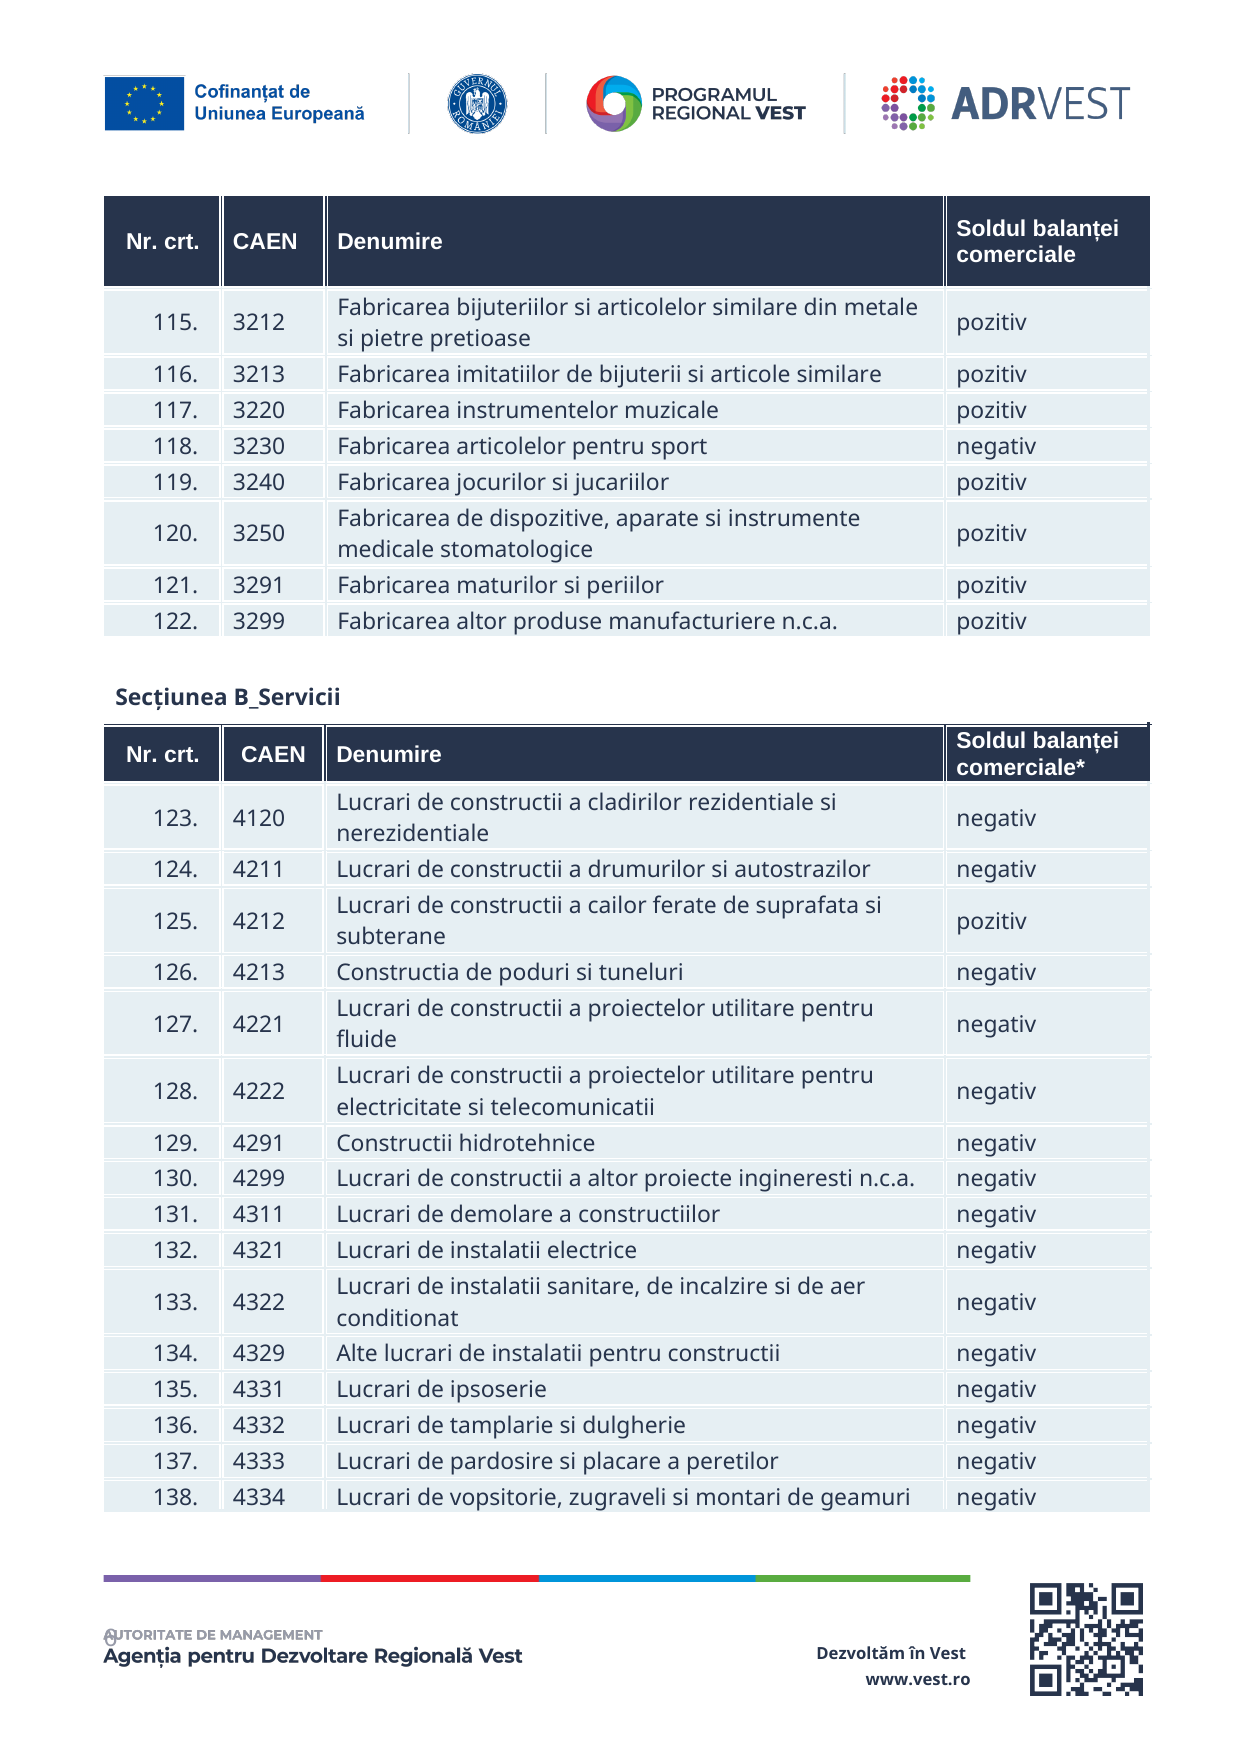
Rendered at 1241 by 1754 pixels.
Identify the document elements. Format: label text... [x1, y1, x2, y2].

table_cell 3213 [224, 358, 323, 389]
table_cell negativ [945, 1441, 1152, 1476]
table_cell negativ [945, 1158, 1152, 1194]
table_cell negativ [945, 988, 1152, 1054]
table_header Nr. crt. [104, 196, 219, 286]
table_cell [104, 1337, 219, 1369]
table_cell 4299 [224, 1162, 322, 1194]
table_cell negativ [945, 1122, 1152, 1158]
table_cell Fabricarea jocurilor si jucariilor [328, 466, 943, 497]
table_cell [104, 291, 219, 353]
picture [1021, 1574, 1152, 1705]
table_cell 4331 [224, 1373, 322, 1404]
table_cell 4213 [224, 956, 322, 987]
table_cell 4311 [224, 1198, 322, 1229]
table_cell 3230 [224, 430, 323, 461]
table_cell Alte lucrari de instalatii pentru constructii [327, 1337, 943, 1369]
table_cell Lucrari de demolare a constructiilor [327, 1198, 943, 1229]
table_cell 4332 [224, 1409, 322, 1441]
table_cell [104, 394, 219, 425]
table_cell 3212 [224, 291, 323, 353]
table_cell Lucrari de constructii a proiectelor utilitare pentru electricitate si telecomunicatii [327, 1059, 943, 1122]
table_cell 4329 [224, 1337, 322, 1369]
table_cell Lucrari de ipsoserie [327, 1373, 943, 1404]
table_header Soldul balanței comerciale [947, 196, 1150, 286]
table_cell Fabricarea altor produse manufacturiere n.c.a. [328, 605, 943, 636]
table_cell [104, 1445, 219, 1476]
table_cell pozitiv [945, 884, 1152, 951]
table_cell [104, 786, 219, 848]
table_cell 4333 [224, 1445, 322, 1476]
table_cell [104, 1162, 219, 1194]
table_cell pozitiv [945, 600, 1152, 636]
table_cell [104, 956, 219, 987]
table_cell pozitiv [945, 353, 1152, 389]
table_cell [104, 1234, 219, 1266]
table_cell [104, 502, 219, 564]
table_cell negativ [945, 1194, 1152, 1229]
table_cell [104, 992, 219, 1054]
table_cell 3250 [224, 502, 323, 564]
table_cell Denumire [327, 727, 943, 781]
table_cell [104, 1270, 219, 1333]
table_cell negativ [945, 425, 1152, 461]
table_cell [104, 430, 219, 461]
table_cell pozitiv [945, 461, 1152, 497]
table_cell 3240 [224, 466, 323, 497]
table_cell [104, 1059, 219, 1122]
table_cell 4211 [224, 853, 322, 884]
table_cell [104, 605, 219, 636]
picture [103, 73, 1131, 134]
table_cell 4212 [224, 889, 322, 951]
table_cell pozitiv [945, 389, 1152, 425]
table_cell pozitiv [945, 286, 1152, 353]
table_cell Lucrari de constructii a proiectelor utilitare pentru fluide [327, 992, 943, 1054]
table_header Denumire [328, 196, 943, 286]
table_cell 4291 [224, 1127, 322, 1158]
table_header CAEN [224, 196, 323, 286]
table_cell Lucrari de constructii a cladirilor rezidentiale si nerezidentiale [327, 786, 943, 848]
table_cell [104, 1373, 219, 1404]
table_cell Fabricarea articolelor pentru sport [328, 430, 943, 461]
table_cell [104, 358, 219, 389]
table_cell [104, 1127, 219, 1158]
table_cell Secțiunea B_Servicii [104, 636, 1152, 722]
table_cell pozitiv [945, 564, 1152, 600]
table_cell [104, 853, 219, 884]
table_cell 4222 [224, 1059, 322, 1122]
table_cell negativ [945, 1369, 1152, 1404]
table_cell Lucrari de tamplarie si dulgherie [327, 1409, 943, 1441]
table_cell negativ [945, 781, 1152, 848]
table_cell Nr. crt. [104, 727, 219, 781]
table_cell 3291 [224, 569, 323, 600]
table_cell [104, 1409, 219, 1441]
table_cell 3299 [224, 605, 323, 636]
table_cell negativ [945, 1476, 1152, 1512]
table_cell Fabricarea maturilor si periilor [328, 569, 943, 600]
table_cell Lucrari de vopsitorie, zugraveli si montari de geamuri [325, 1476, 945, 1512]
table_cell [104, 1198, 219, 1229]
table_cell negativ [945, 1230, 1152, 1266]
table_cell Lucrari de instalatii sanitare, de incalzire si de aer conditionat [327, 1270, 943, 1333]
table_cell [104, 569, 219, 600]
table_cell 3220 [224, 394, 323, 425]
table_cell negativ [945, 848, 1152, 884]
table_cell negativ [945, 1333, 1152, 1369]
table_cell Fabricarea instrumentelor muzicale [328, 394, 943, 425]
table_cell Fabricarea bijuteriilor si articolelor similare din metale si pietre pretioase [328, 291, 943, 353]
table_cell Lucrari de pardosire si placare a peretilor [327, 1445, 943, 1476]
table_cell CAEN [224, 727, 322, 781]
table_cell negativ [945, 1055, 1152, 1122]
table_cell Lucrari de constructii a drumurilor si autostrazilor [327, 853, 943, 884]
table_cell Lucrari de instalatii electrice [327, 1234, 943, 1266]
table_cell Fabricarea imitatiilor de bijuterii si articole similare [328, 358, 943, 389]
table_cell [104, 466, 219, 497]
table_cell negativ [945, 1266, 1152, 1333]
table_cell negativ [945, 1405, 1152, 1441]
table_cell 4322 [224, 1270, 322, 1333]
table_cell 4221 [224, 992, 322, 1054]
table_cell Constructia de poduri si tuneluri [327, 956, 943, 987]
table_cell pozitiv [945, 497, 1152, 564]
table_cell Lucrari de constructii a cailor ferate de suprafata si subterane [327, 889, 943, 951]
table_cell Soldul balanței comerciale* [945, 722, 1152, 781]
table_cell Lucrari de constructii a altor proiecte ingineresti n.c.a. [327, 1162, 943, 1194]
table_cell 4120 [224, 786, 322, 848]
table_cell 4321 [224, 1234, 322, 1266]
table_cell Fabricarea de dispozitive, aparate si instrumente medicale stomatologice [328, 502, 943, 564]
table_cell Constructii hidrotehnice [327, 1127, 943, 1158]
table_cell negativ [945, 951, 1152, 987]
table_cell [104, 1481, 221, 1512]
table_cell [104, 889, 219, 951]
table_cell 4334 [221, 1476, 325, 1512]
